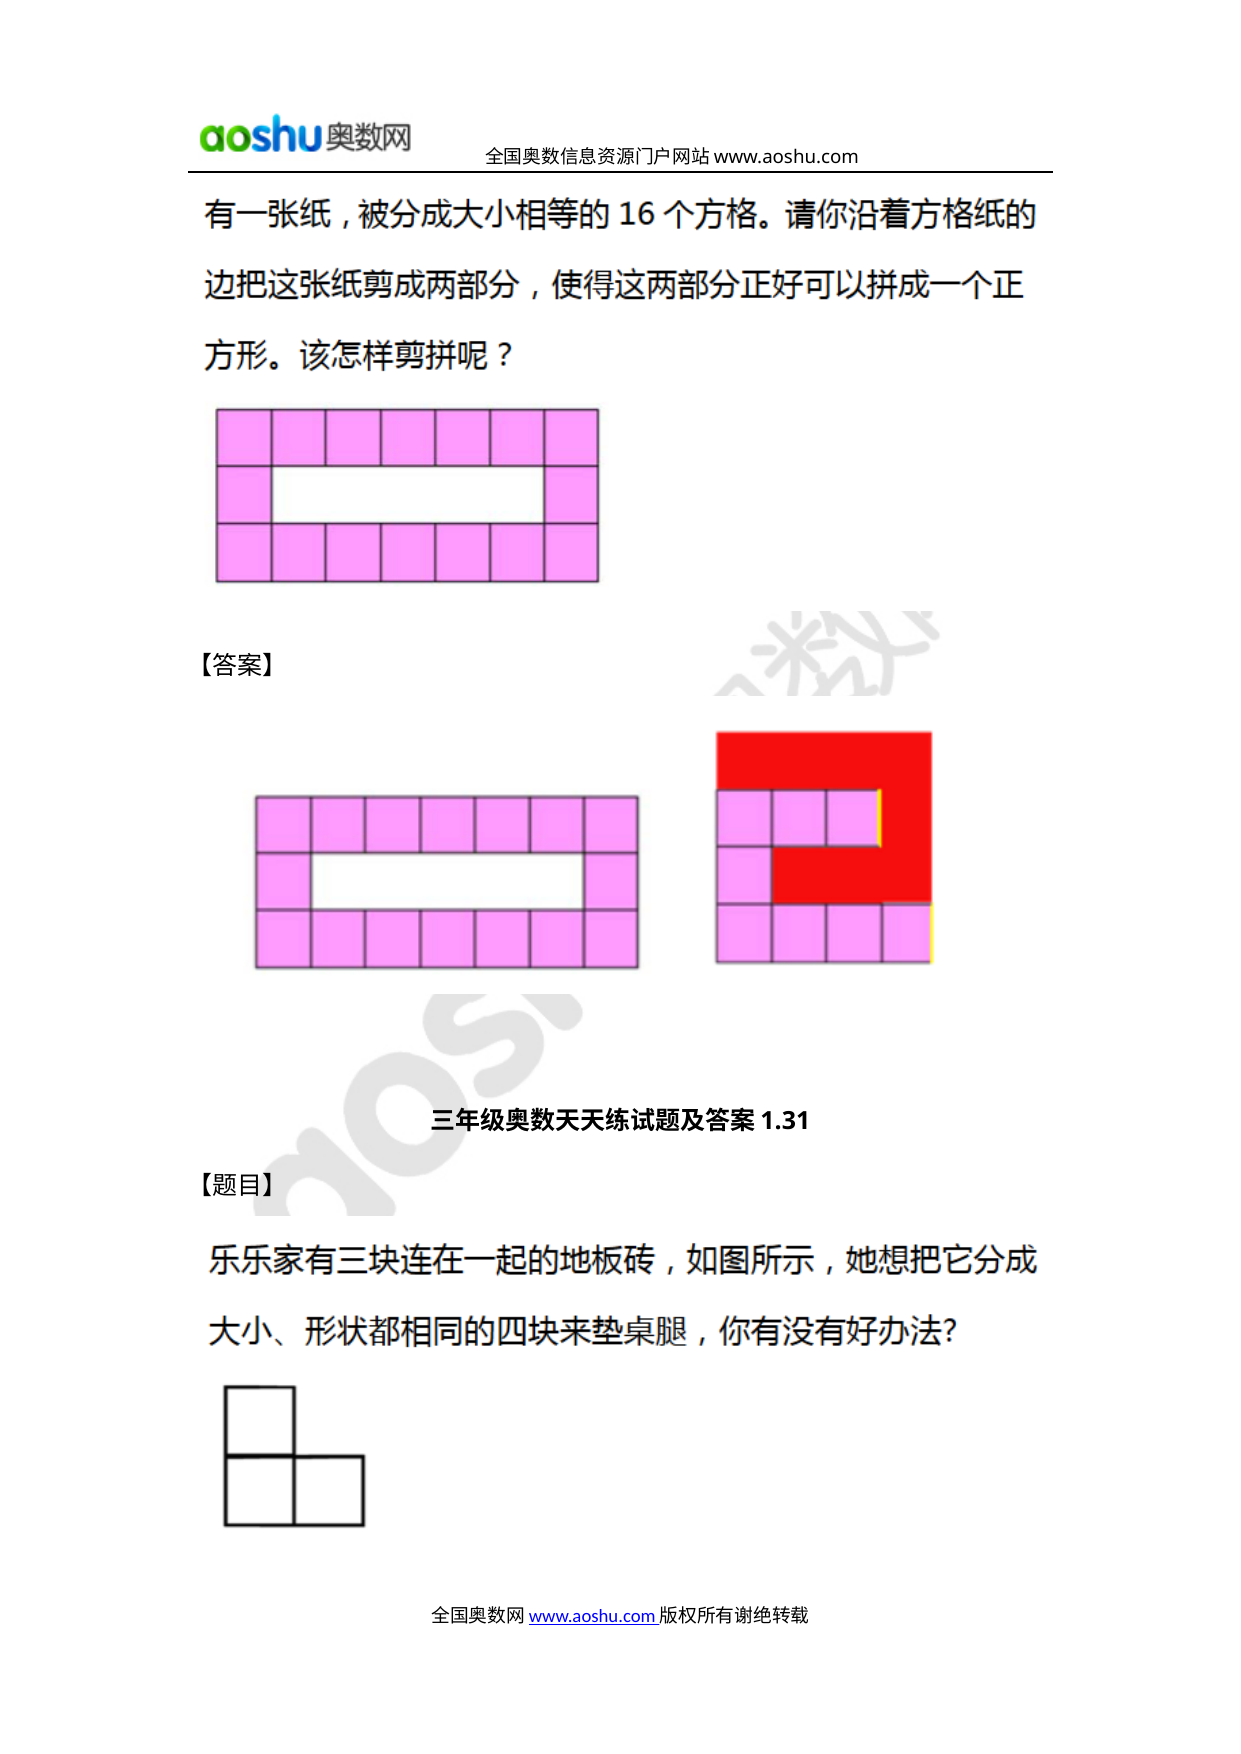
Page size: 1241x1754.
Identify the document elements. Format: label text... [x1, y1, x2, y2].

text 【答案】 [187, 631, 1053, 696]
picture [187, 696, 1053, 1086]
picture [187, 1216, 1053, 1555]
text 三年级奥数天天练试题及答案1.31 [187, 1086, 1053, 1151]
picture [187, 88, 485, 164]
text 【题目】 [187, 1151, 1053, 1216]
picture [187, 176, 1053, 631]
